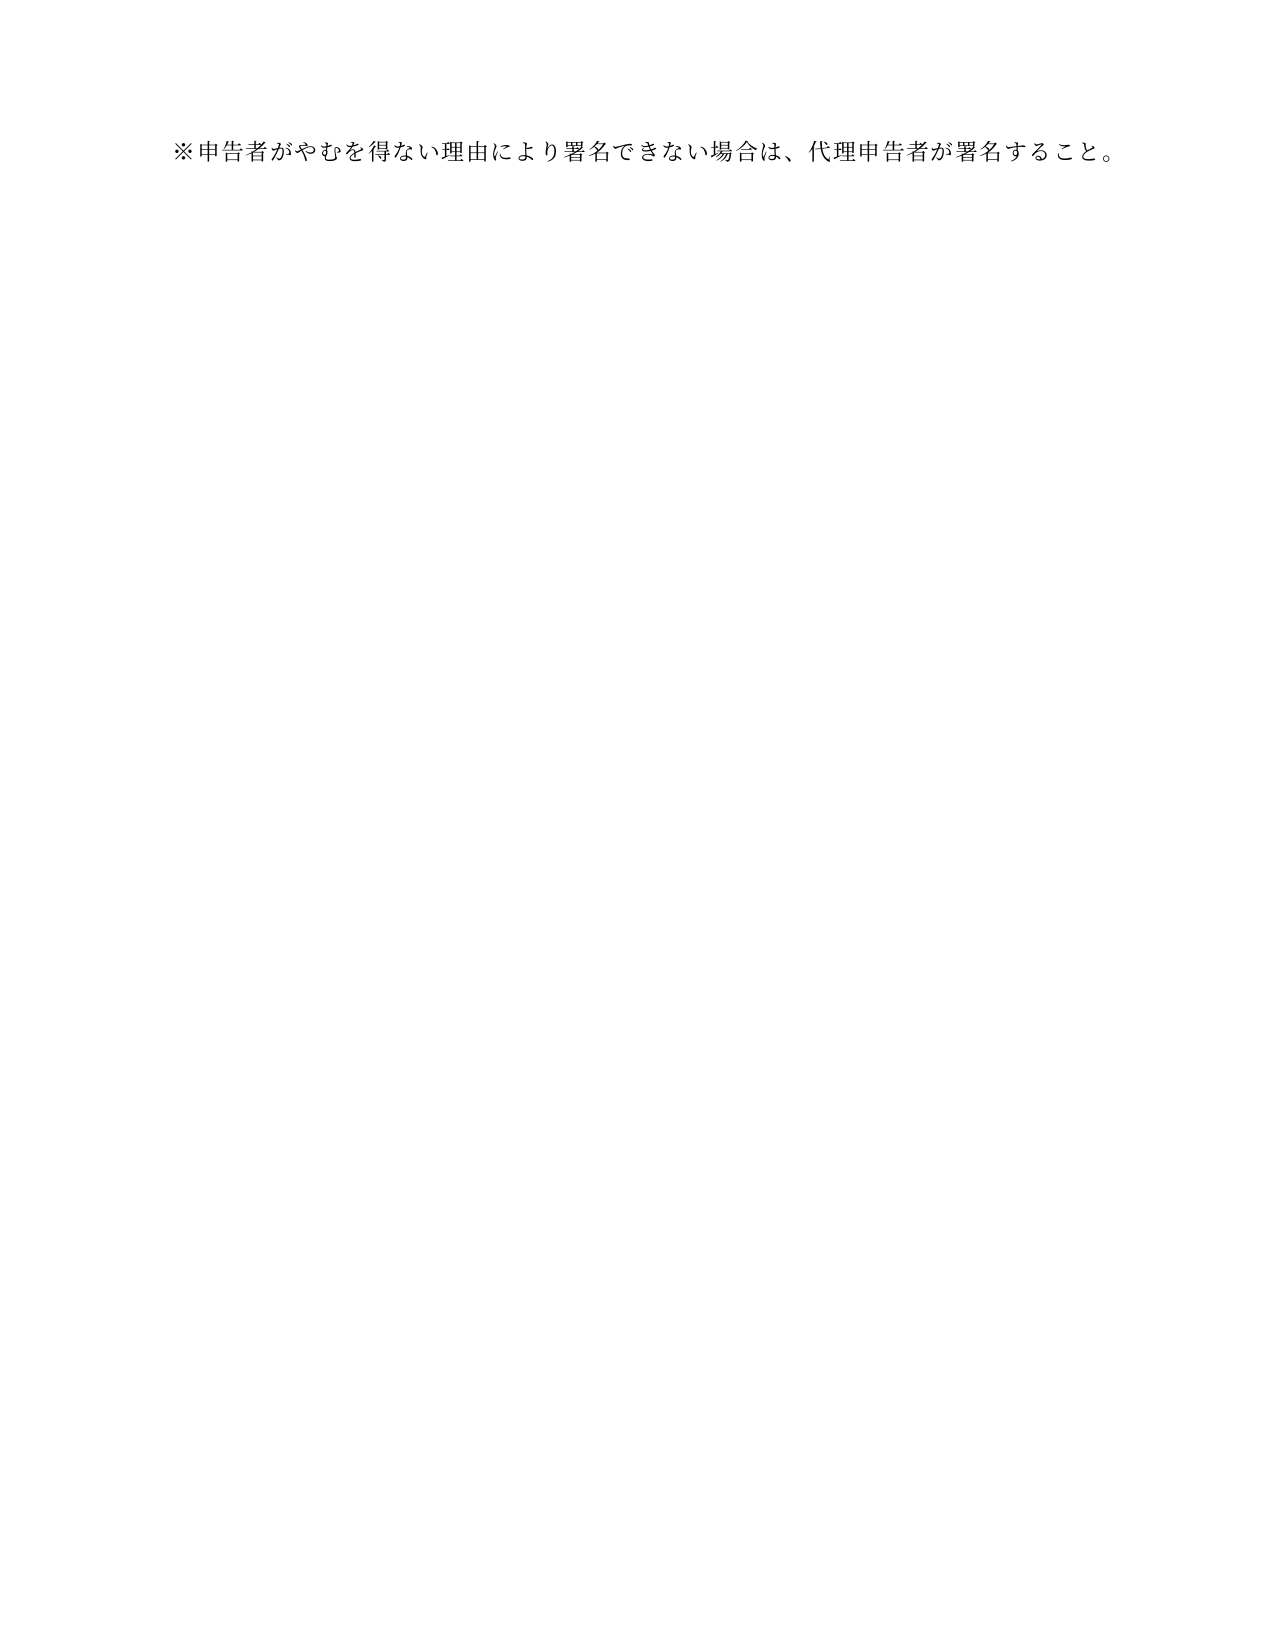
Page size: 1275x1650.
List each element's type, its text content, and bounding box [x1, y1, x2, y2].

text ※申告者がやむを得ない理由により署名できない場合は、代理申告者が署名すること。 [148, 120, 1166, 180]
